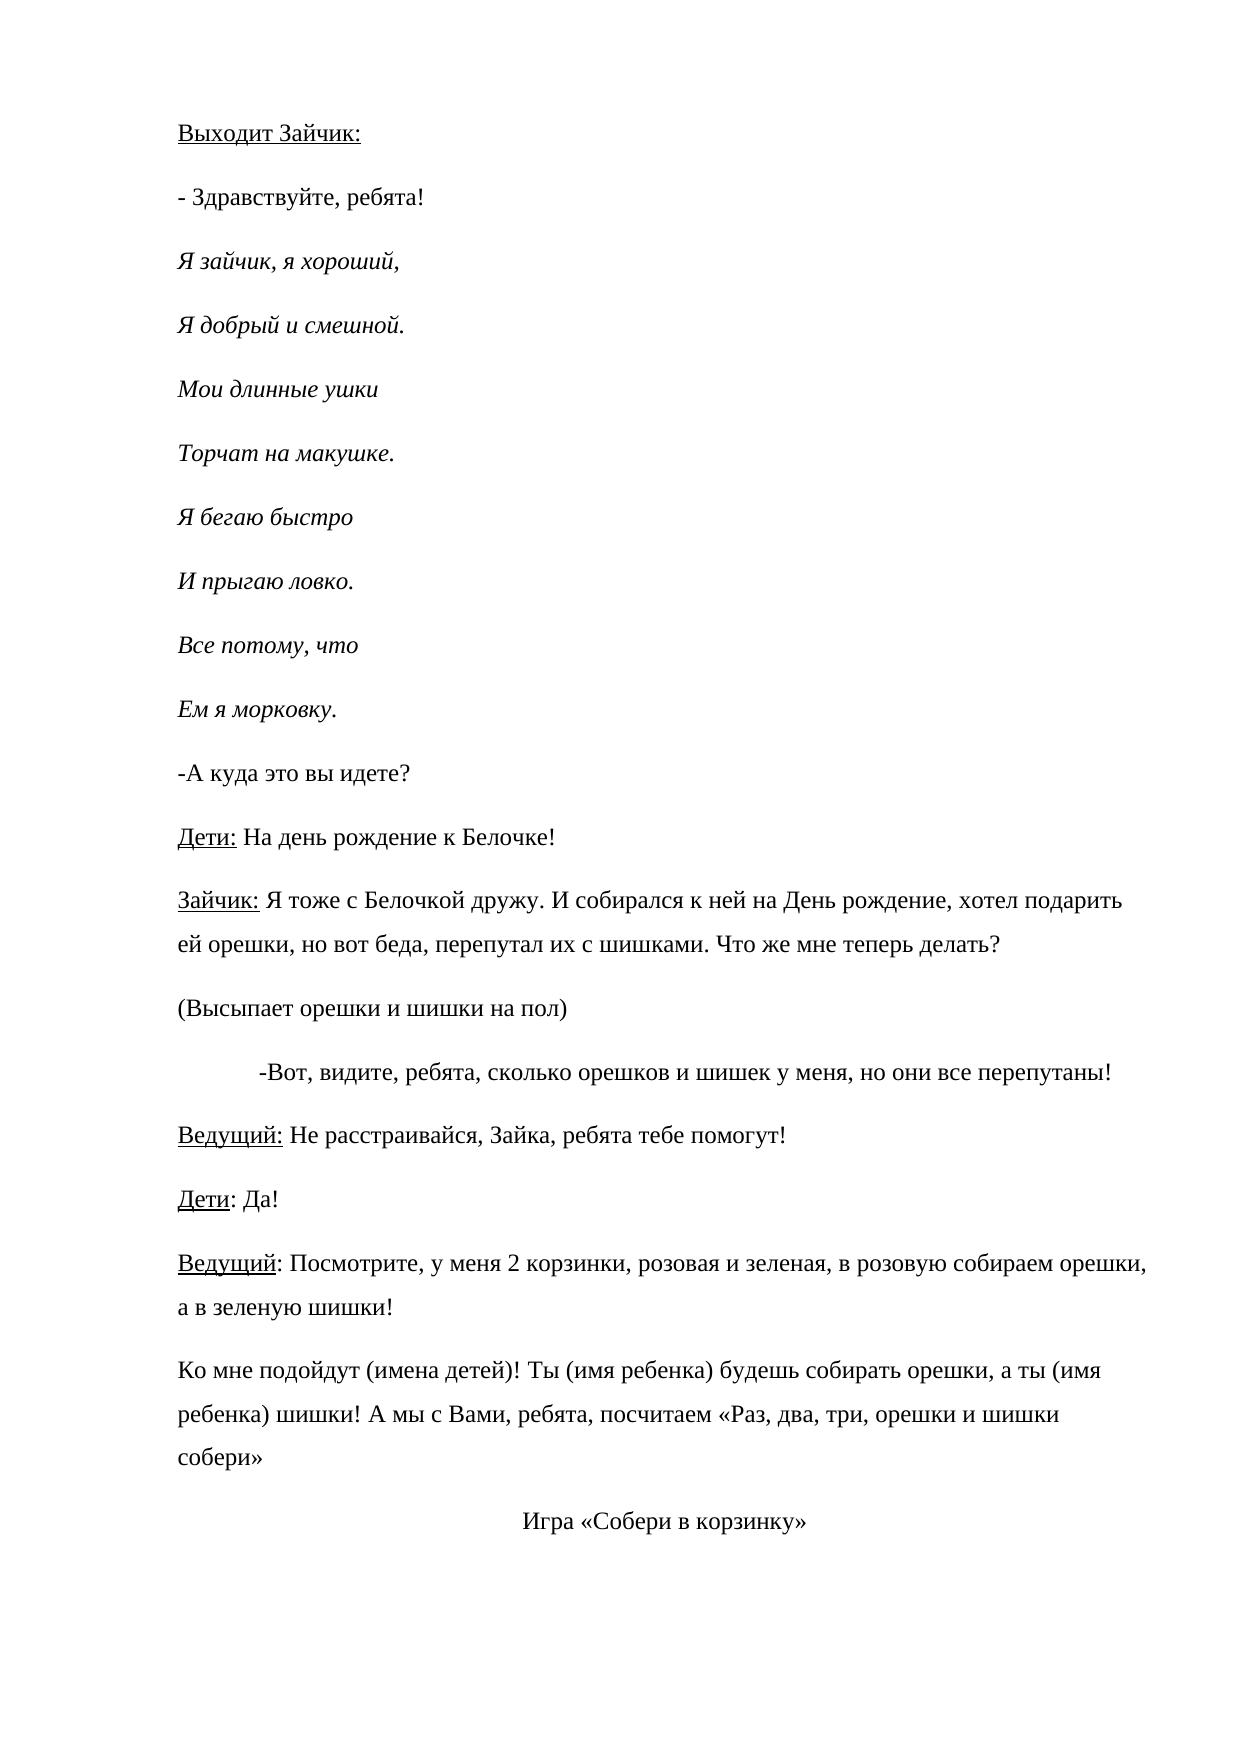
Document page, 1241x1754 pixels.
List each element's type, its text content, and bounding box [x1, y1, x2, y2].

text Зайчик: Я тоже с Белочкой дружу. И собирался к ней на День рождение, хотел подарить ей орешки, но вот беда, перепутал их с шишками. Что же мне теперь делать? [177, 886, 1152, 957]
text -Вот, видите, ребята, сколько орешков и шишек у меня, но они все перепутаны! [177, 1057, 1152, 1085]
text Игра «Собери в корзинку» [177, 1506, 1152, 1534]
text Ведущий: Не расстраивайся, Зайка, ребята тебе помогут! [177, 1121, 1152, 1149]
text Я добрый и смешной. [177, 310, 1152, 339]
text - Здравствуйте, ребята! [177, 182, 1152, 211]
text Ведущий: Посмотрите, у меня 2 корзинки, розовая и зеленая, в розовую собираем орешки, а в зеленую шишки! [177, 1248, 1152, 1320]
text Ко мне подойдут (имена детей)! Ты (имя ребенка) будешь собирать орешки, а ты (имя ребенка) шишки! А мы с Вами, ребята, посчитаем «Раз, два, три, орешки и шишки собери» [177, 1356, 1152, 1471]
text Все потому, что [177, 630, 1152, 658]
text Выходит Зайчик: [177, 118, 1152, 147]
text Я бегаю быстро [177, 502, 1152, 531]
text Дети: На день рождение к Белочке! [177, 822, 1152, 850]
text (Высыпает орешки и шишки на пол) [177, 993, 1152, 1021]
text Я зайчик, я хороший, [177, 246, 1152, 275]
text Дети: Да! [177, 1184, 1152, 1213]
text Торчат на макушке. [177, 438, 1152, 467]
text Ем я морковку. [177, 694, 1152, 722]
text Мои длинные ушки [177, 374, 1152, 403]
text -А куда это вы идете? [177, 758, 1152, 786]
text И прыгаю ловко. [177, 566, 1152, 594]
